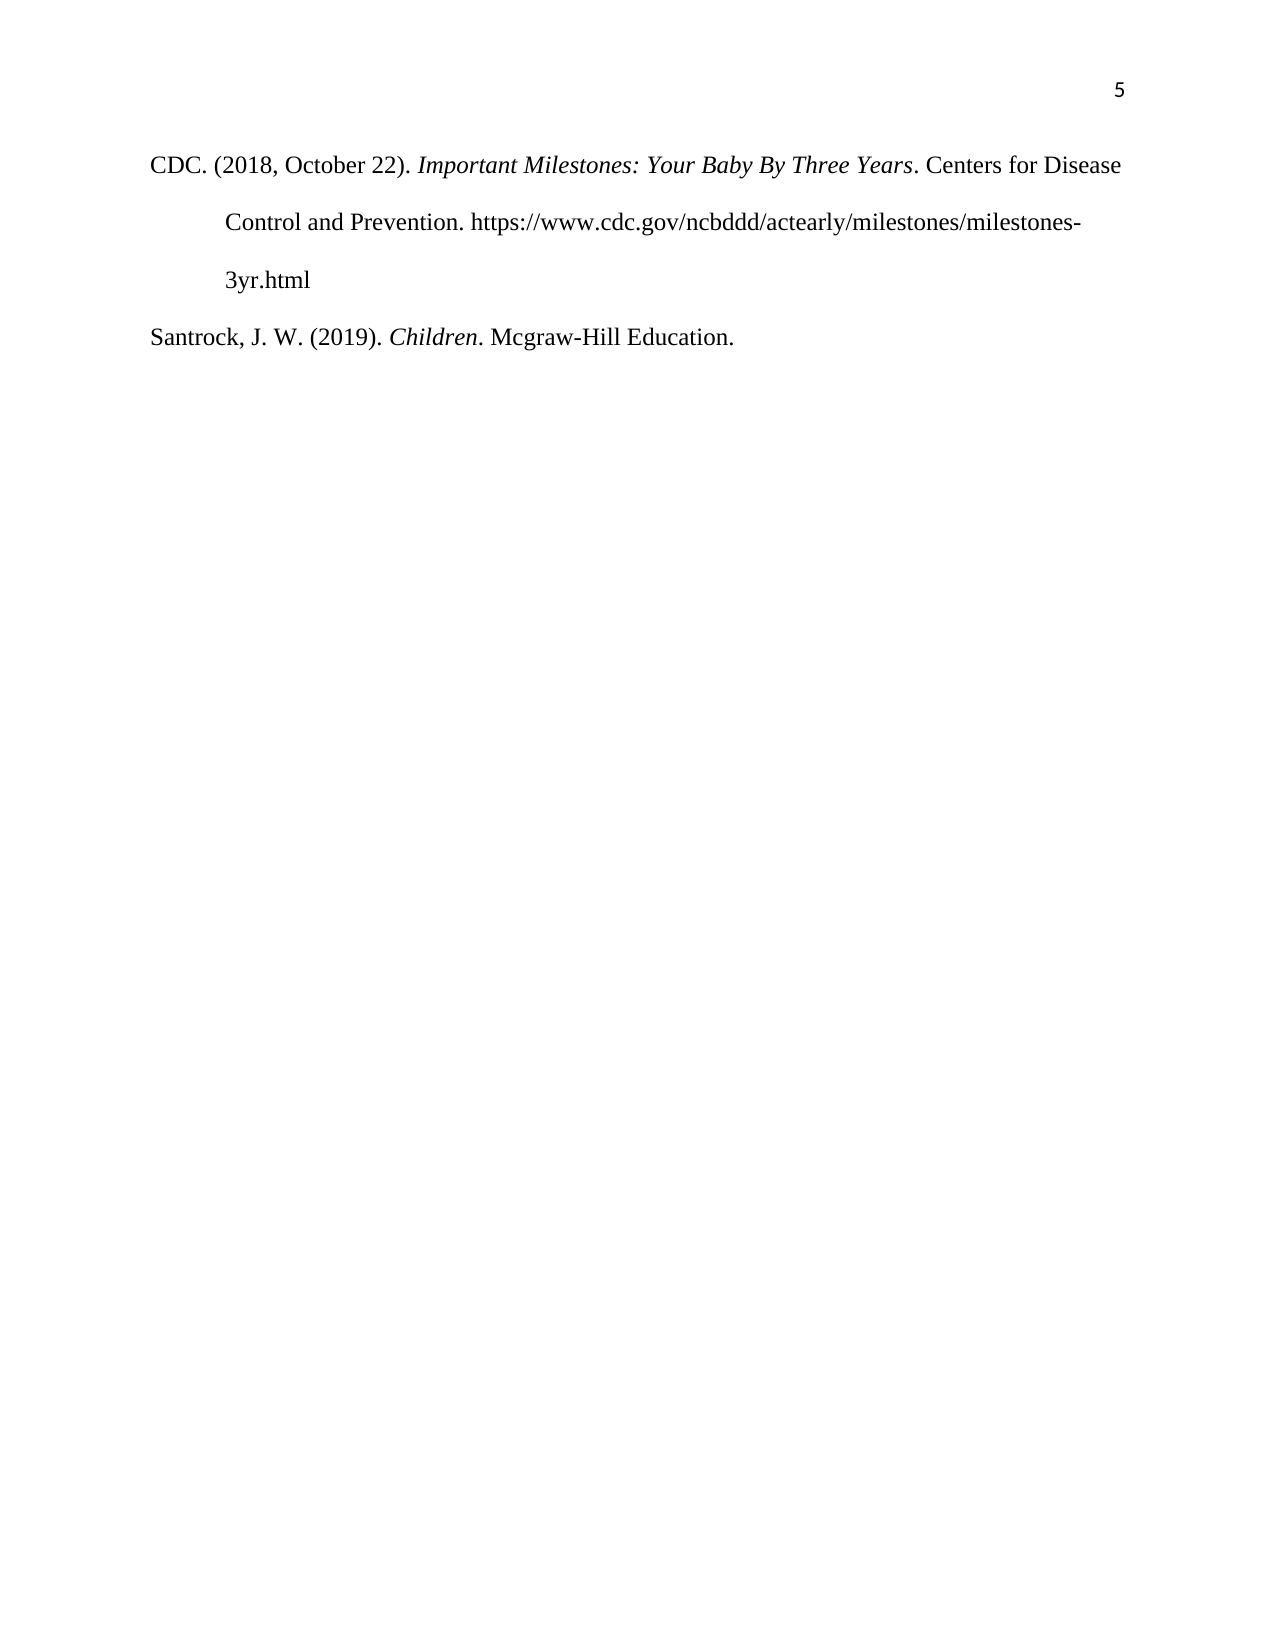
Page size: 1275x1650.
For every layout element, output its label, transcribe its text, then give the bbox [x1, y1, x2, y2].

text Santrock, J. W. (2019). Children. Mcgraw-Hill Education. [150, 322, 1125, 351]
text CDC. (2018, October 22). Important Milestones: Your Baby By Three Years. Centers for Disease Control and Prevention. https://www.cdc.gov/ncbddd/actearly/milestones/milestones-3yr.html [150, 150, 1125, 294]
